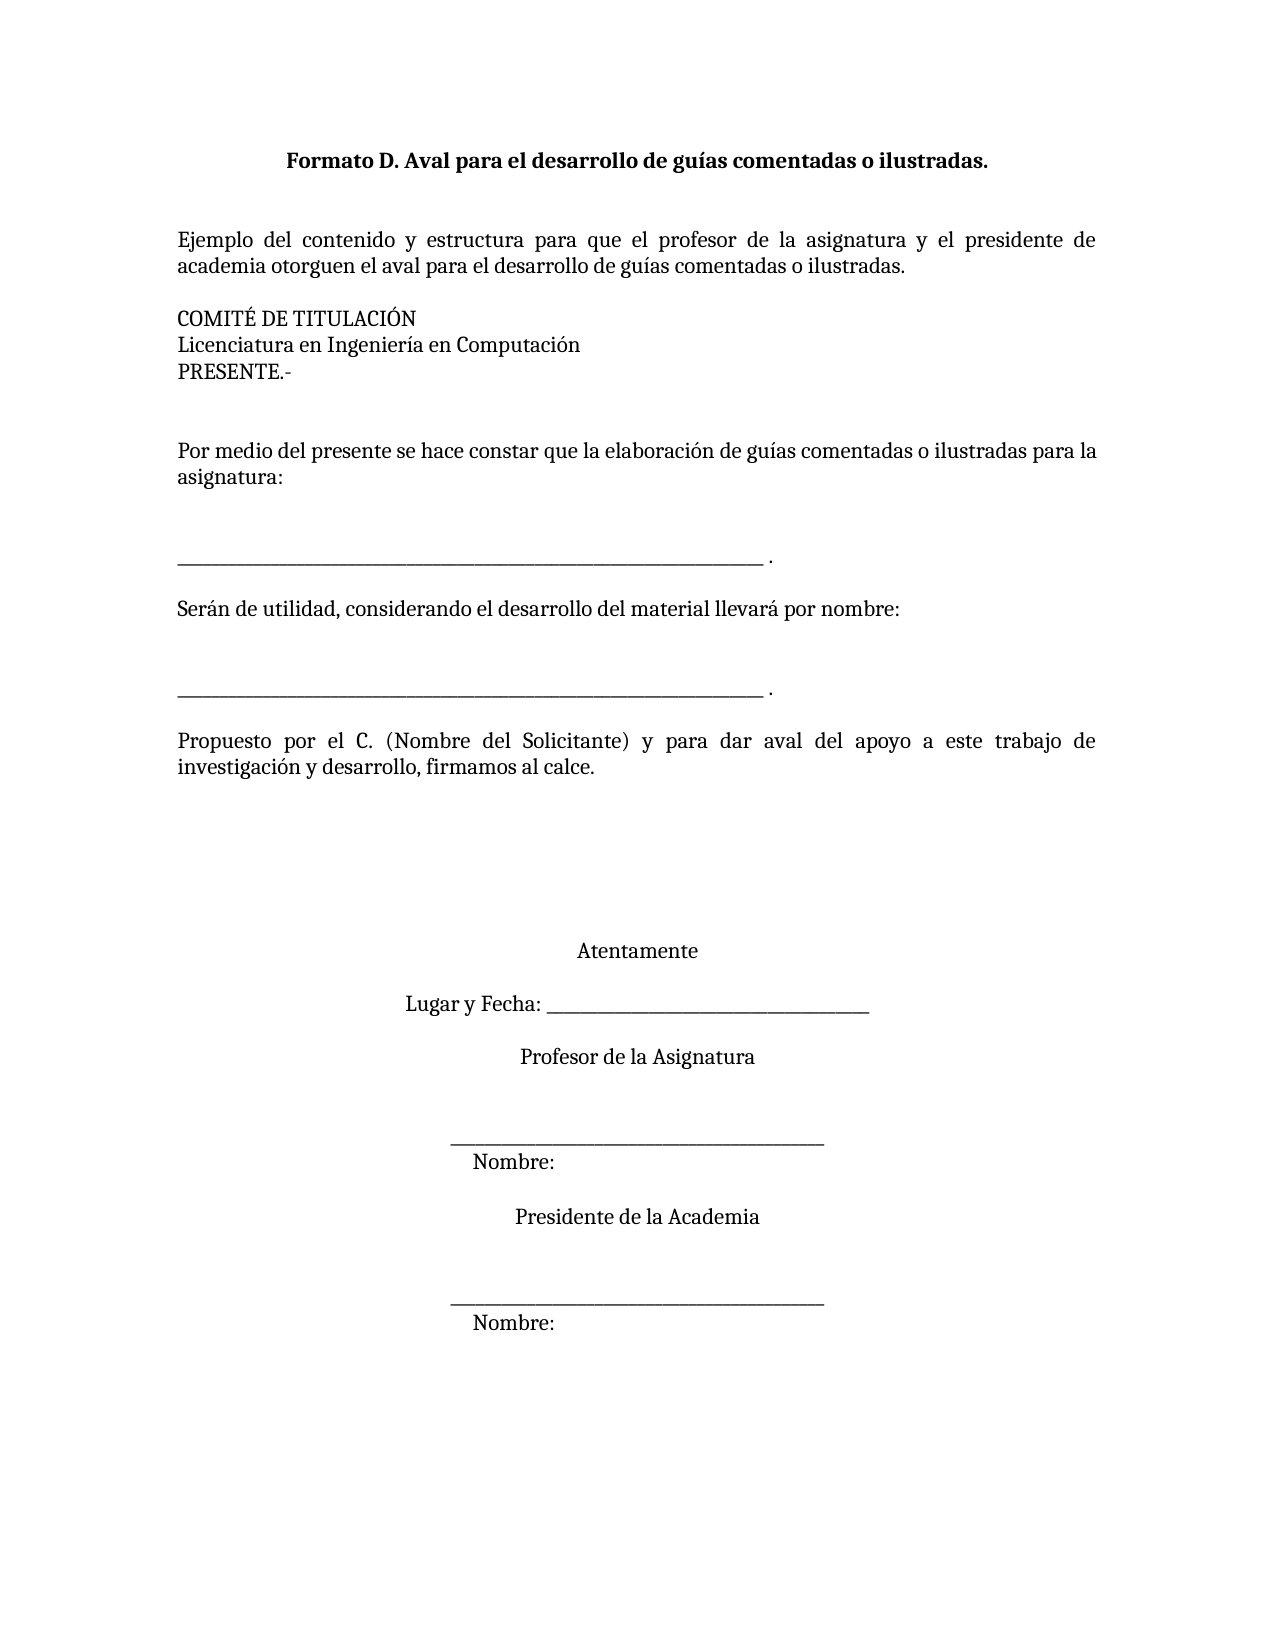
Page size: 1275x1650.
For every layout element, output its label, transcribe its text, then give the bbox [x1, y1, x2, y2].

text Por medio del presente se hace constar que la elaboración de guías comentadas o ilustradas para la asignatura: [177, 437, 1098, 490]
text Atentamente [177, 938, 1098, 964]
text Profesor de la Asignatura [177, 1044, 1098, 1070]
text Presidente de la Academia [177, 1204, 1098, 1231]
text ____________________________________________ [177, 1283, 1098, 1309]
text Licenciatura en Ingeniería en Computación [177, 332, 1098, 358]
text Serán de utilidad, considerando el desarrollo del material llevará por nombre: [177, 596, 1098, 622]
text Lugar y Fecha: ______________________________________ [177, 991, 1098, 1017]
text _____________________________________________________________________ . [177, 675, 1098, 701]
text PRESENTE.- [177, 358, 1098, 385]
text COMITÉ DE TITULACIÓN [177, 306, 1098, 332]
text Nombre: [398, 1309, 1098, 1365]
subtitle Formato D. Aval para el desarrollo de guías comentadas o ilustradas. [177, 148, 1098, 174]
text Nombre: [398, 1149, 1098, 1204]
text Propuesto por el C. (Nombre del Solicitante) y para dar aval del apoyo a este trabajo de investigación y desarrollo, firmamos al calce. [177, 727, 1098, 780]
text _____________________________________________________________________ . [177, 543, 1098, 569]
text Ejemplo del contenido y estructura para que el profesor de la asignatura y el presidente de academia otorguen el aval para el desarrollo de guías comentadas o ilustradas. [177, 227, 1098, 279]
text ____________________________________________ [177, 1123, 1098, 1149]
